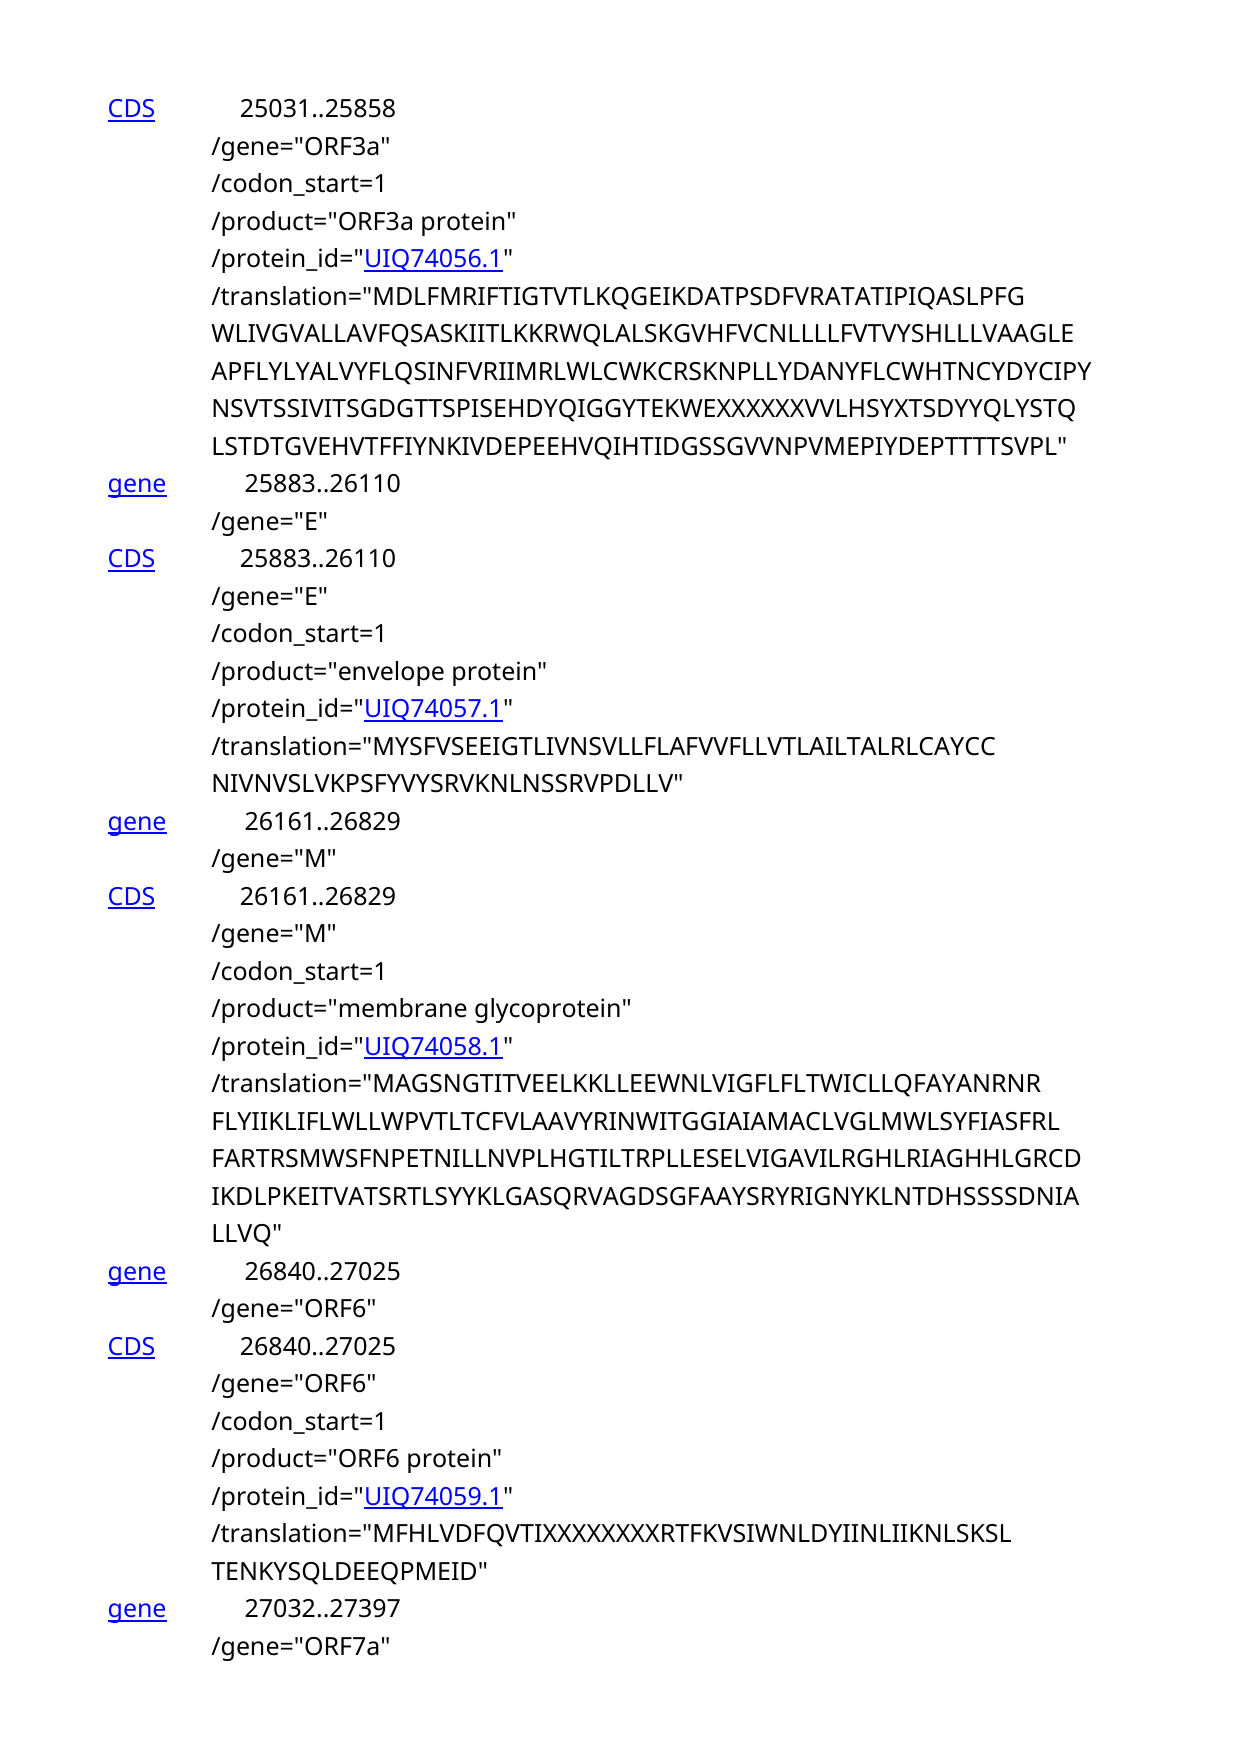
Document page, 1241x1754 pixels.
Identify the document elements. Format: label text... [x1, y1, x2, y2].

text NSVTSSIVITSGDGTTSPISEHDYQIGGYTEKWEXXXXXXVVLHSYXTSDYYQLYSTQ [75, 389, 1165, 427]
text CDS 25883..26110 [75, 539, 1165, 577]
text FARTRSMWSFNPETNILLNVPLHGTILTRPLLESELVIGAVILRGHLRIAGHHLGRCD [75, 1139, 1165, 1177]
text /translation="MFHLVDFQVTIXXXXXXXXRTFKVSIWNLDYIINLIIKNLSKSL [75, 1514, 1165, 1552]
text /protein_id="UIQ74056.1" [75, 239, 1165, 277]
text /gene="ORF6" [75, 1364, 1165, 1402]
text gene 25883..26110 [75, 464, 1165, 502]
text /translation="MAGSNGTITVEELKKLLEEWNLVIGFLFLTWICLLQFAYANRNR [75, 1064, 1165, 1102]
text WLIVGVALLAVFQSASKIITLKKRWQLALSKGVHFVCNLLLLFVTVYSHLLLVAAGLE [75, 314, 1165, 352]
text gene 26161..26829 [75, 802, 1165, 839]
text /product="membrane glycoprotein" [75, 989, 1165, 1027]
text IKDLPKEITVATSRTLSYYKLGASQRVAGDSGFAAYSRYRIGNYKLNTDHSSSSDNIA [75, 1177, 1165, 1214]
text /gene="ORF6" [75, 1289, 1165, 1327]
text /translation="MYSFVSEEIGTLIVNSVLLFLAFVVFLLVTLAILTALRLCAYCC [75, 727, 1165, 764]
text gene 26840..27025 [75, 1252, 1165, 1289]
text /protein_id="UIQ74057.1" [75, 689, 1165, 727]
text /product="envelope protein" [75, 652, 1165, 689]
text APFLYLYALVYFLQSINFVRIIMRLWLCWKCRSKNPLLYDANYFLCWHTNCYDYCIPY [75, 352, 1165, 389]
text NIVNVSLVKPSFYVYSRVKNLNSSRVPDLLV" [75, 764, 1165, 802]
text FLYIIKLIFLWLLWPVTLTCFVLAAVYRINWITGGIAIAMACLVGLMWLSYFIASFRL [75, 1102, 1165, 1139]
text /translation="MDLFMRIFTIGTVTLKQGEIKDATPSDFVRATATIPIQASLPFG [75, 277, 1165, 314]
text CDS 26161..26829 [75, 877, 1165, 914]
text /gene="E" [75, 577, 1165, 614]
text LSTDTGVEHVTFFIYNKIVDEPEEHVQIHTIDGSSGVVNPVMEPIYDEPTTTTSVPL" [75, 427, 1165, 464]
text /gene="ORF3a" [75, 127, 1165, 164]
text /codon_start=1 [75, 164, 1165, 202]
text /gene="M" [75, 839, 1165, 877]
text /gene="M" [75, 914, 1165, 952]
text /gene="E" [75, 502, 1165, 539]
text CDS 25031..25858 [75, 89, 1165, 127]
text TENKYSQLDEEQPMEID" [75, 1552, 1165, 1589]
text /product="ORF3a protein" [75, 202, 1165, 239]
text /protein_id="UIQ74059.1" [75, 1477, 1165, 1514]
text gene 27032..27397 [75, 1589, 1165, 1627]
text /codon_start=1 [75, 1402, 1165, 1439]
text /product="ORF6 protein" [75, 1439, 1165, 1477]
text /codon_start=1 [75, 952, 1165, 989]
text /gene="ORF7a" [75, 1627, 1165, 1664]
text LLVQ" [75, 1214, 1165, 1252]
text /codon_start=1 [75, 614, 1165, 652]
text /protein_id="UIQ74058.1" [75, 1027, 1165, 1064]
text CDS 26840..27025 [75, 1327, 1165, 1364]
